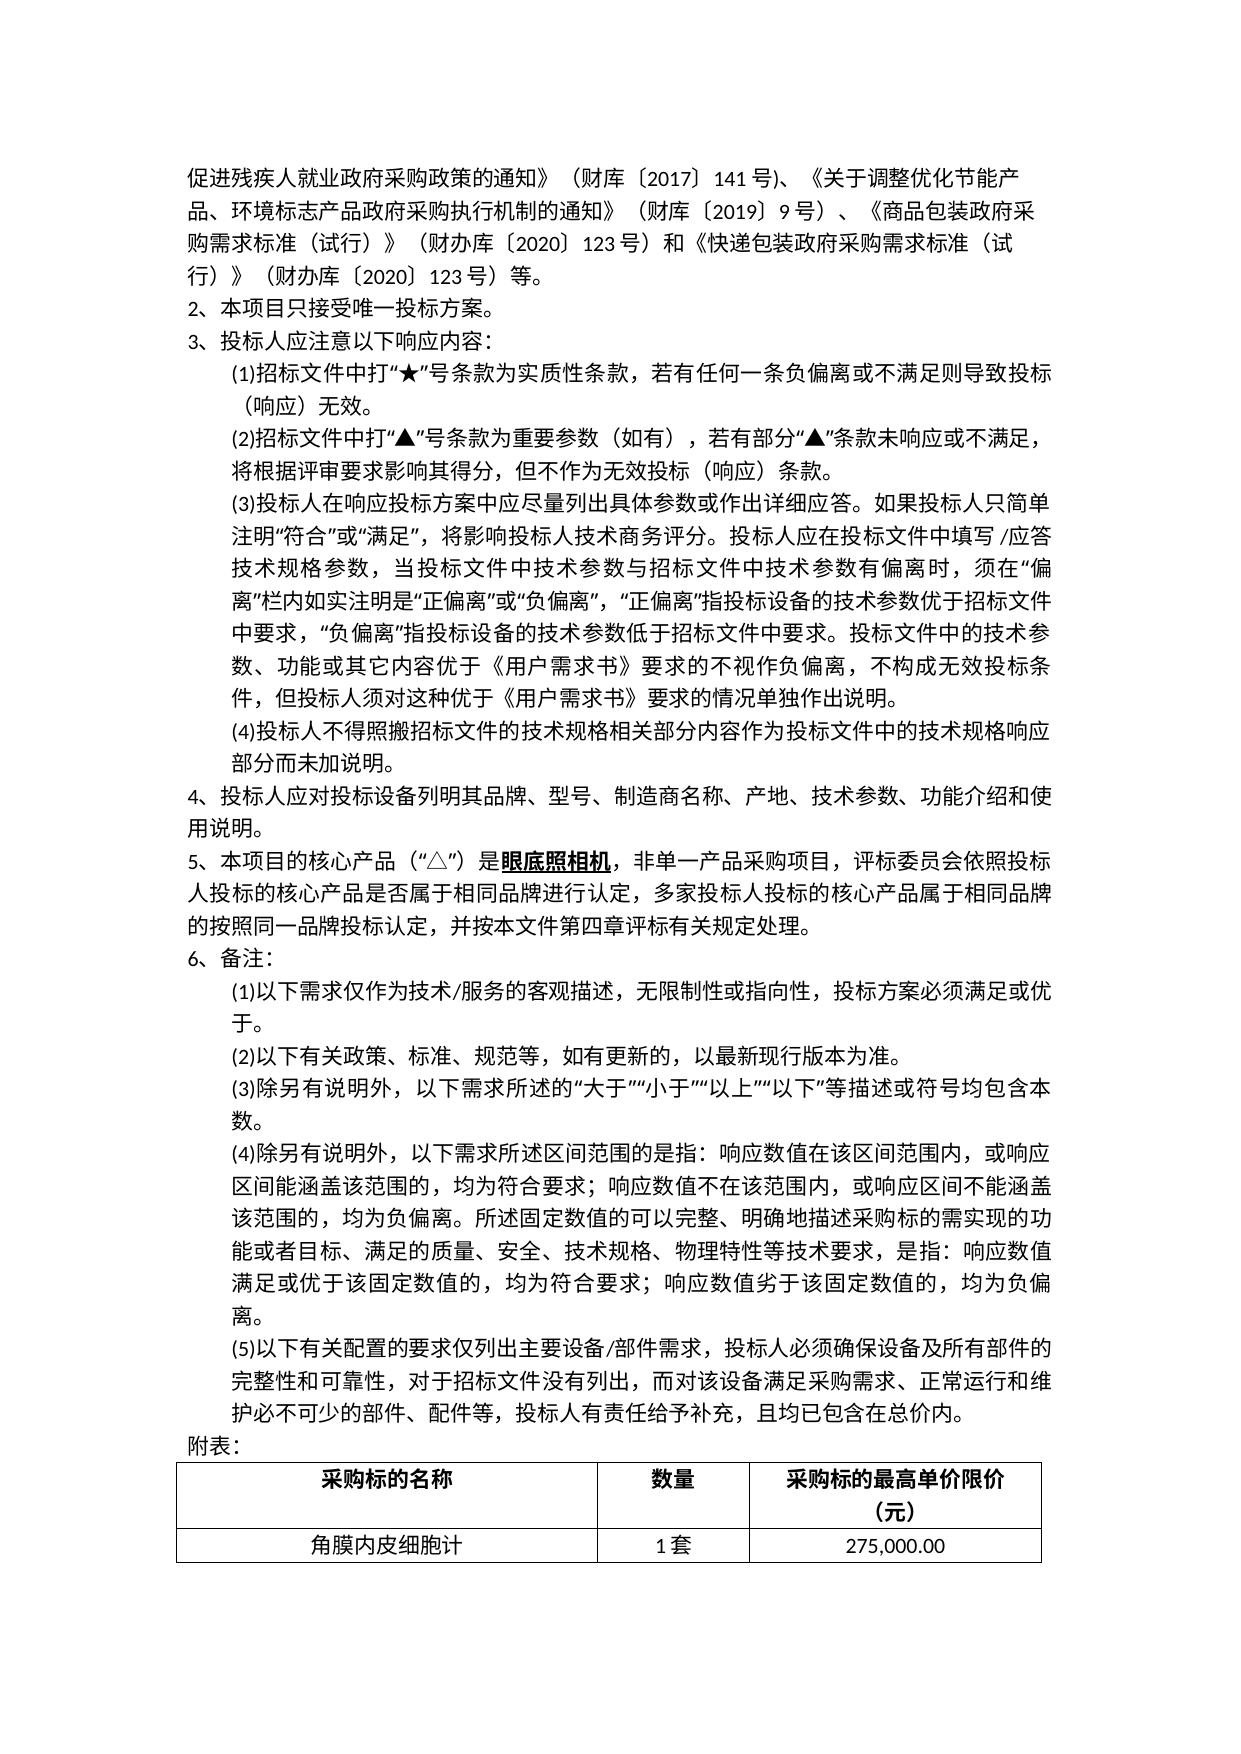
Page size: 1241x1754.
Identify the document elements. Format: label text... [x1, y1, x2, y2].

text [187, 162, 1053, 292]
text (3)除另有说明外，以下需求所述的“大于”“小于”“以上”“以下”等描述或符号均包含本数。 [231, 1072, 1053, 1137]
text 附表： [187, 1429, 1053, 1462]
text (4)投标人不得照搬招标文件的技术规格相关部分内容作为投标文件中的技术规格响应部分而未加说明。 [231, 714, 1053, 779]
text (1)以下需求仅作为技术/服务的客观描述，无限制性或指向性，投标方案必须满足或优于。 [231, 974, 1053, 1039]
text (3)投标人在响应投标方案中应尽量列出具体参数或作出详细应答。如果投标人只简单注明“符合”或“满足”，将影响投标人技术商务评分。投标人应在投标文件中填写/应答技术规格参数，当投标文件中技术参数与招标文件中技术参数有偏离时，须在“偏离”栏内如实注明是“正偏离”或“负偏离”，“正偏离”指投标设备的技术参数优于招标文件中要求，“负偏离”指投标设备的技术参数低于招标文件中要求。投标文件中的技术参数、功能或其它内容优于《用户需求书》要求的不视作负偏离，不构成无效投标条件，但投标人须对这种优于《用户需求书》要求的情况单独作出说明。 [231, 487, 1053, 714]
text (4)除另有说明外，以下需求所述区间范围的是指：响应数值在该区间范围内，或响应区间能涵盖该范围的，均为符合要求；响应数值不在该范围内，或响应区间不能涵盖该范围的，均为负偏离。所述固定数值的可以完整、明确地描述采购标的需实现的功能或者目标、满足的质量、安全、技术规格、物理特性等技术要求，是指：响应数值满足或优于该固定数值的，均为符合要求；响应数值劣于该固定数值的，均为负偏离。 [231, 1137, 1053, 1332]
table_cell 角膜内皮细胞计 [177, 1529, 597, 1562]
table_cell 275,000.00 [750, 1529, 1041, 1562]
text (2)以下有关政策、标准、规范等，如有更新的，以最新现行版本为准。 [231, 1039, 1053, 1072]
text 6、备注： [187, 942, 1053, 974]
text (2)招标文件中打“▲”号条款为重要参数（如有），若有部分“▲”条款未响应或不满足，将根据评审要求影响其得分，但不作为无效投标（响应）条款。 [231, 422, 1053, 487]
text (5)以下有关配置的要求仅列出主要设备/部件需求，投标人必须确保设备及所有部件的完整性和可靠性，对于招标文件没有列出，而对该设备满足采购需求、正常运行和维护必不可少的部件、配件等，投标人有责任给予补充，且均已包含在总价内。 [231, 1332, 1053, 1429]
text 2、本项目只接受唯一投标方案。 [187, 292, 1053, 324]
text 4、投标人应对投标设备列明其品牌、型号、制造商名称、产地、技术参数、功能介绍和使用说明。 [187, 779, 1053, 844]
table_cell 1套 [598, 1529, 749, 1562]
table_header 采购标的最高单价限价（元） [750, 1463, 1041, 1528]
table_header 采购标的名称 [177, 1463, 597, 1528]
text 5、本项目的核心产品（“△”）是眼底照相机，非单一产品采购项目，评标委员会依照投标人投标的核心产品是否属于相同品牌进行认定，多家投标人投标的核心产品属于相同品牌的按照同一品牌投标认定，并按本文件第四章评标有关规定处理。 [187, 844, 1053, 942]
text 3、投标人应注意以下响应内容： [187, 324, 1053, 357]
text (1)招标文件中打“★”号条款为实质性条款，若有任何一条负偏离或不满足则导致投标（响应）无效。 [231, 357, 1053, 422]
table_header 数量 [598, 1463, 749, 1528]
